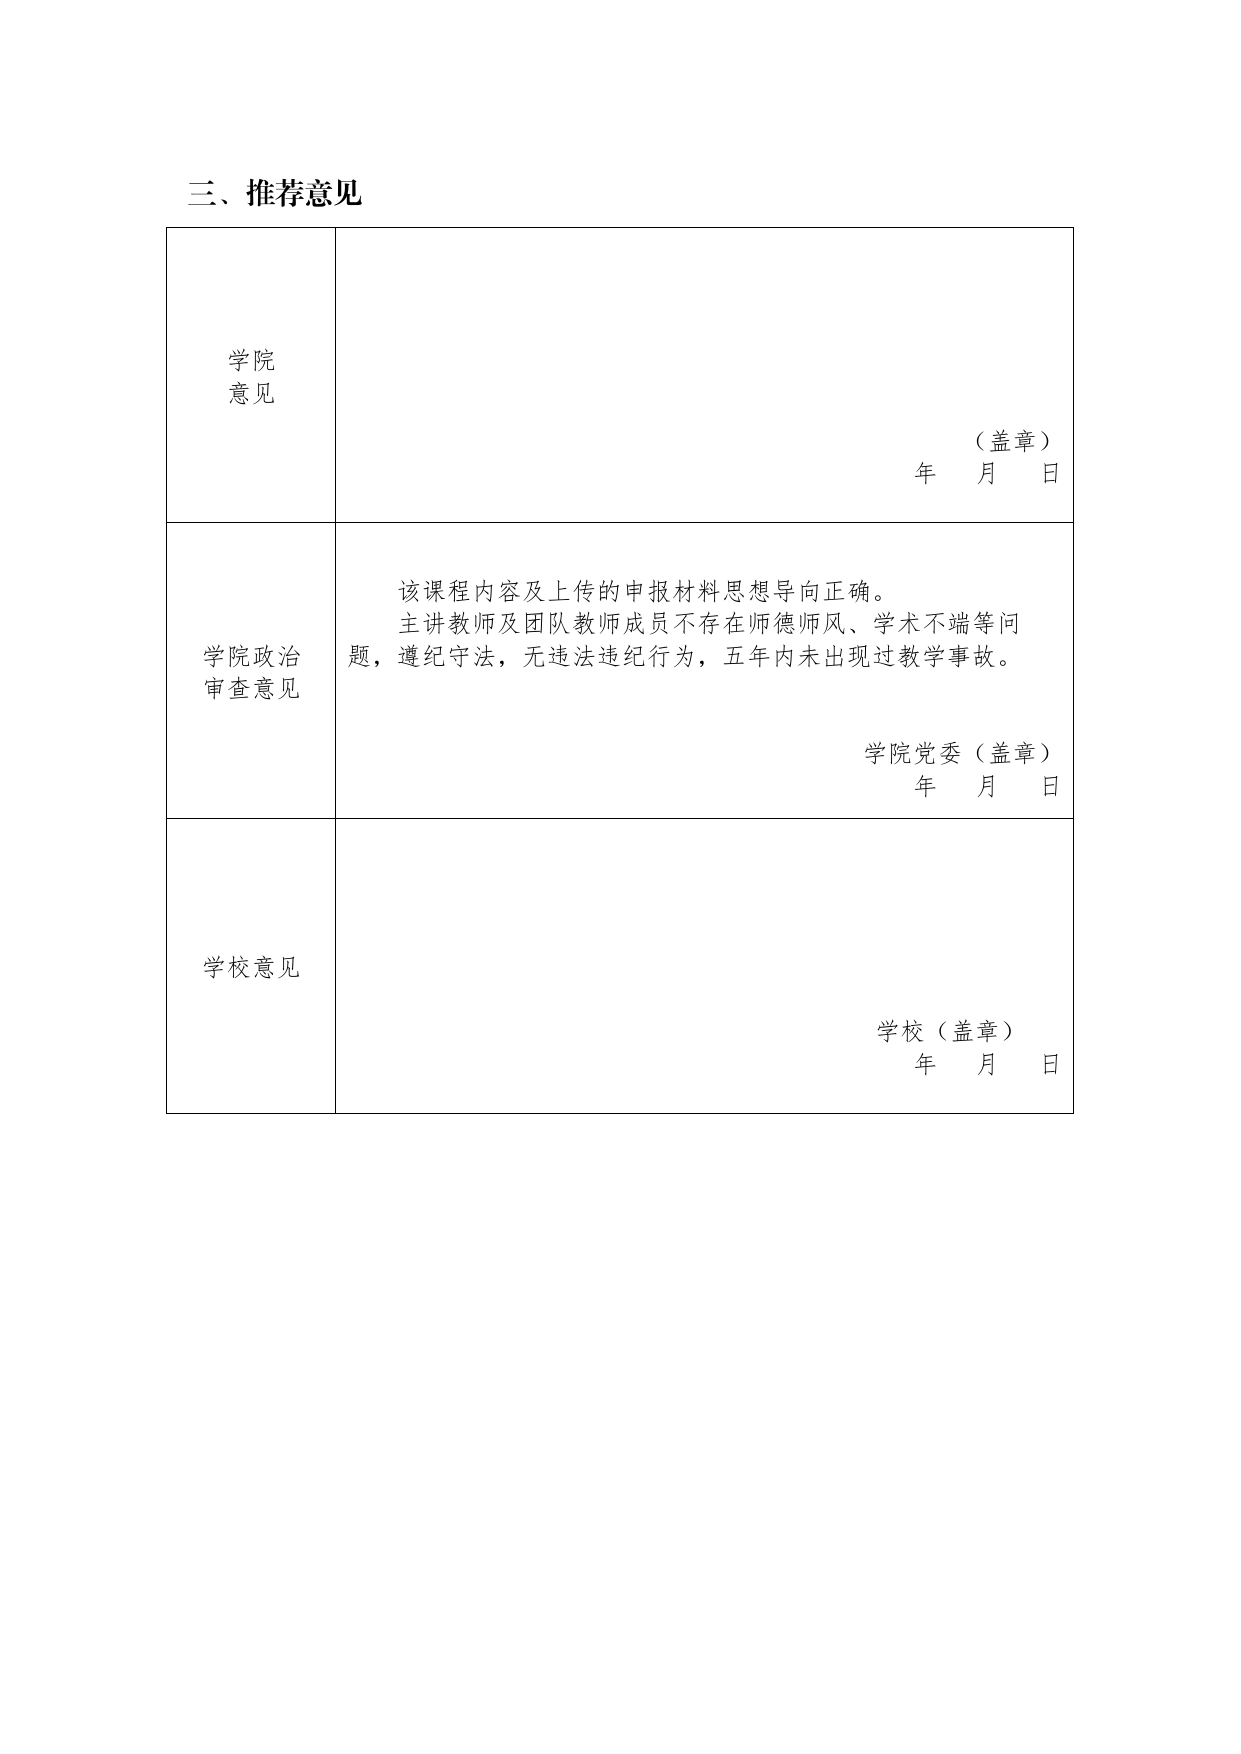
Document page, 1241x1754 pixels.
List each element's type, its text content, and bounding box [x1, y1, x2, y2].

table_header （盖章） 年 月 日 [336, 228, 1073, 522]
text 三、推荐意见 [187, 162, 1053, 227]
table_cell 学校（盖章） 年 月 日 [336, 819, 1073, 1113]
table_cell 该课程内容及上传的申报材料思想导向正确。 主讲教师及团队教师成员不存在师德师风、学术不端等问题，遵纪守法，无违法违纪行为，五年内未出现过教学事故。 学院党委（盖章） 年 月 日 [336, 523, 1073, 818]
table_cell 学院政治 审查意见 [167, 523, 335, 818]
table_cell 学校意见 [167, 819, 335, 1113]
table_header 学院 意见 [167, 228, 335, 522]
